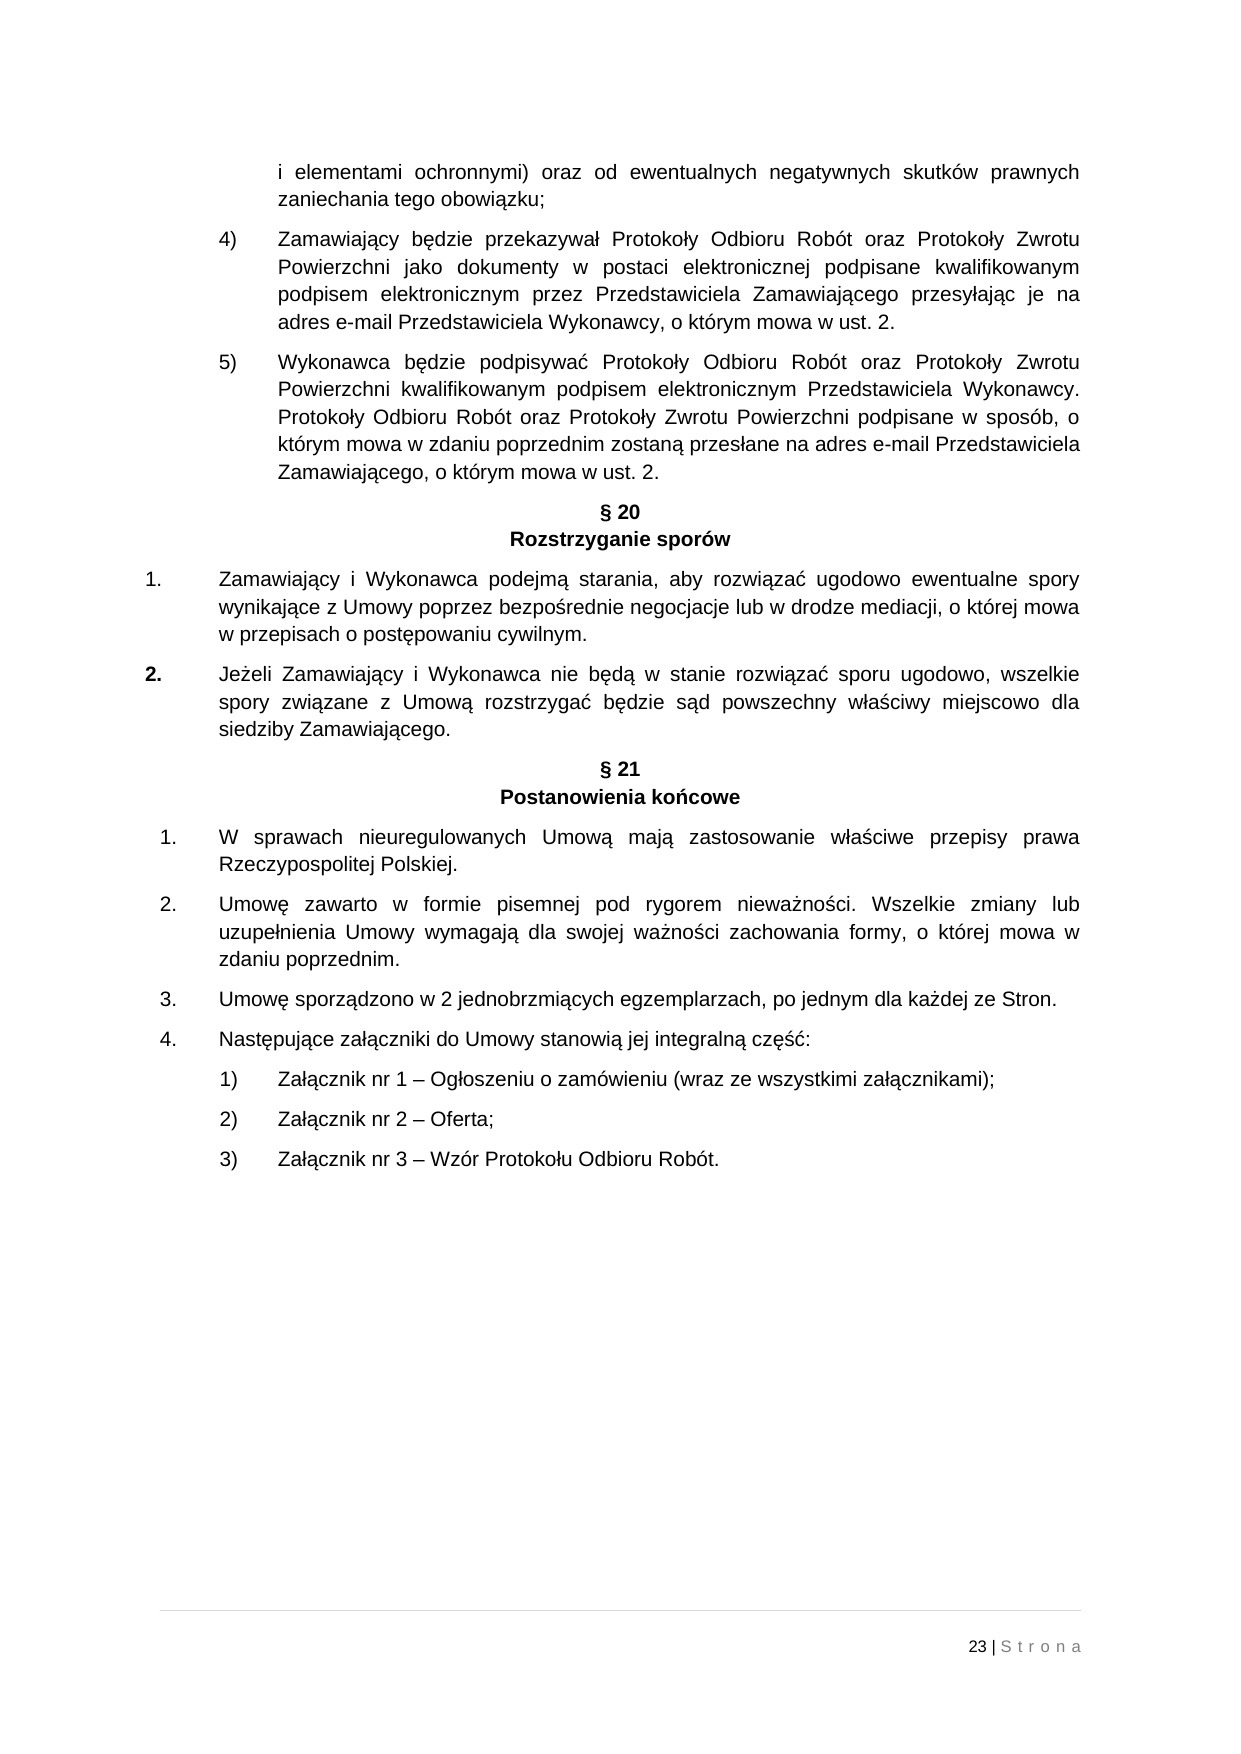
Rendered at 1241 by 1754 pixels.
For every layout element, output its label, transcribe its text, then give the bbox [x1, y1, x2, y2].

text 4) Zamawiający będzie przekazywał Protokoły Odbioru Robót oraz Protokoły Zwrotu Powierzchni jako dokumenty w postaci elektronicznej podpisane kwalifikowanym podpisem elektronicznym przez Przedstawiciela Zamawiającego przesyłając je na adres e-mail Przedstawiciela Wykonawcy, o którym mowa w ust. 2. [218, 227, 1081, 333]
list Umowę zawarto w formie pisemnej pod rygorem nieważności. Wszelkie zmiany lub uzupełnienia Umowy wymagają dla swojej ważności zachowania formy, o której mowa w zdaniu poprzednim. [159, 892, 1081, 971]
list Jeżeli Zamawiający i Wykonawca nie będą w stanie rozwiązać sporu ugodowo, wszelkie spory związane z Umową rozstrzygać będzie sąd powszechny właściwy miejscowo dla siedziby Zamawiającego. [145, 662, 1081, 741]
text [218, 159, 1081, 211]
list Załącznik nr 3 – Wzór Protokołu Odbioru Robót. [219, 1147, 1081, 1171]
text 5) Wykonawca będzie podpisywać Protokoły Odbioru Robót oraz Protokoły Zwrotu Powierzchni kwalifikowanym podpisem elektronicznym Przedstawiciela Wykonawcy. Protokoły Odbioru Robót oraz Protokoły Zwrotu Powierzchni podpisane w sposób, o którym mowa w zdaniu poprzednim zostaną przesłane na adres e-mail Przedstawiciela Zamawiającego, o którym mowa w ust. 2. [218, 349, 1081, 483]
list Następujące załączniki do Umowy stanowią jej integralną część: [159, 1027, 1081, 1051]
list Załącznik nr 2 – Oferta; [219, 1107, 1081, 1131]
list Umowę sporządzono w 2 jednobrzmiących egzemplarzach, po jednym dla każdej ze Stron. [159, 987, 1081, 1011]
list W sprawach nieuregulowanych Umową mają zastosowanie właściwe przepisy prawa Rzeczypospolitej Polskiej. [159, 824, 1081, 876]
list Załącznik nr 1 – Ogłoszeniu o zamówieniu (wraz ze wszystkimi załącznikami); [219, 1067, 1081, 1091]
text § 21 Postanowienia końcowe [159, 757, 1081, 808]
list Zamawiający i Wykonawca podejmą starania, aby rozwiązać ugodowo ewentualne spory wynikające z Umowy poprzez bezpośrednie negocjacje lub w drodze mediacji, o której mowa w przepisach o postępowaniu cywilnym. [145, 567, 1081, 646]
text § 20 Rozstrzyganie sporów [159, 499, 1081, 551]
